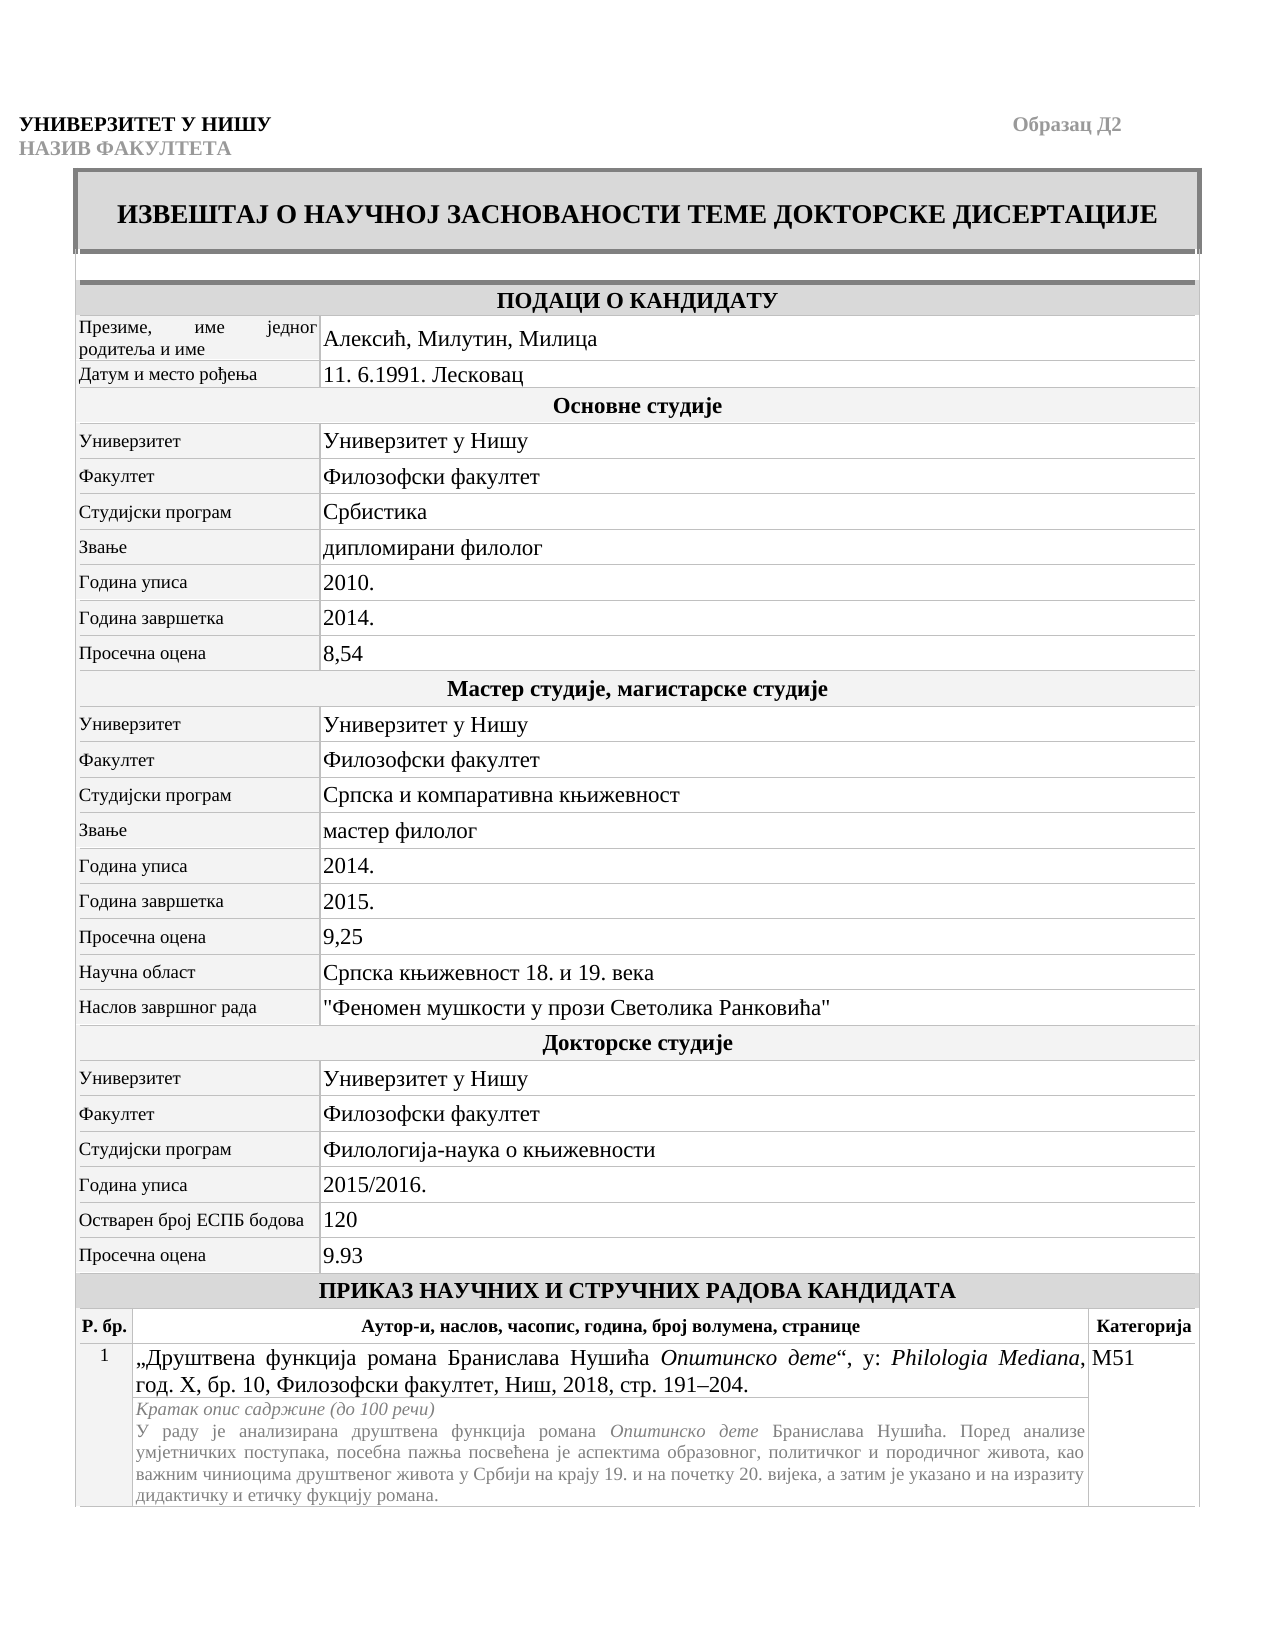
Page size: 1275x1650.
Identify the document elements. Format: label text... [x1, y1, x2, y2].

table_cell мастер филолог [321, 812, 1199, 847]
table_cell ПОДАЦИ О КАНДИДАТУ [76, 280, 1199, 315]
table_cell Српска књижевност 18. и 19. века [321, 954, 1199, 989]
table_cell Научна област [76, 954, 319, 989]
table_cell Универзитет [76, 423, 319, 458]
table_cell Година уписа [76, 848, 319, 883]
table_cell "Феномен мушкости у прози Светолика Ранковића" [321, 989, 1199, 1024]
table_cell Аутор-и, наслов, часопис, година, број волумена, странице [133, 1309, 1088, 1343]
table_cell „Друштвена функција романа Бранислава Нушића Општинско дете“, у: Philologia Mediana, год. X, бр. 10, Филозофски факултет, Ниш, 2018, стр. 191–204. [133, 1344, 1088, 1397]
table_cell Студијски програм [76, 777, 319, 812]
table_cell Универзитет [76, 1060, 319, 1095]
table_cell 2014. [321, 848, 1199, 883]
table_cell Година уписа [76, 564, 319, 599]
table_cell Просечна оцена [76, 918, 319, 954]
table_cell Датум и место рођења [76, 360, 319, 387]
table_cell [76, 249, 1199, 280]
table_cell 11. 6.1991. Лесковац [321, 360, 1199, 387]
table_cell Факултет [76, 458, 319, 493]
table_cell 2015/2016. [321, 1166, 1199, 1202]
table_cell 9,25 [321, 918, 1199, 954]
table_cell Кратак опис садржине (до 100 речи) У раду је анализирана друштвена функција романа Општинско дете Бранислава Нушића. Поред анализе умјетничких поступака, посебна пажња посвећена је аспектима образовног, политичког и породичног живота, као важним чиниоцима друштвеног живота у Србији на крају 19. и на почетку 20. вијека, а затим је указано и на изразиту дидактичку и етичку фукцију романа. [133, 1398, 1088, 1506]
table_cell ПРИКАЗ НАУЧНИХ И СТРУЧНИХ РАДОВА КАНДИДАТА [76, 1273, 1199, 1308]
table_cell Студијски програм [76, 493, 319, 529]
table_cell дипломирани филолог [321, 529, 1199, 564]
table_cell 1 [76, 1343, 132, 1506]
table_cell Универзитет [76, 706, 319, 741]
table_cell Универзитет у Нишу [321, 1060, 1199, 1095]
table_cell Просечна оцена [76, 1237, 319, 1272]
table_cell Година завршетка [76, 600, 319, 635]
table_cell Студијски програм [76, 1131, 319, 1166]
table_cell Наслов завршног рада [76, 989, 319, 1024]
table_cell Мастер студије, магистарске студије [76, 670, 1199, 706]
table_cell Презиме, име једног родитеља и име [76, 315, 319, 359]
table_cell Алексић, Милутин, Милица [321, 315, 1199, 359]
table_cell Просечна оцена [76, 635, 319, 670]
table_cell Основне студије [76, 387, 1199, 422]
table_cell Факултет [76, 741, 319, 777]
table_cell 2015. [321, 883, 1199, 918]
table_cell Универзитет у Нишу [321, 423, 1199, 458]
table_cell Србистика [321, 493, 1199, 529]
table_cell 2010. [321, 564, 1199, 599]
table_header ИЗВЕШТАЈ О НАУЧНОЈ ЗАСНОВАНОСТИ ТЕМЕ ДОКТОРСКЕ ДИСЕРТАЦИЈЕ [78, 172, 1197, 249]
table_cell 9.93 [321, 1237, 1199, 1272]
table_cell Филозофски факултет [321, 741, 1199, 777]
table_cell Година уписа [76, 1166, 319, 1202]
table_cell Филологија-наука о књижевности [321, 1131, 1199, 1166]
table_cell М51 [1089, 1343, 1199, 1506]
table_cell Докторске студије [76, 1025, 1199, 1060]
table_cell 8,54 [321, 635, 1199, 670]
text НАЗИВ ФАКУЛТЕТА [18, 136, 1163, 160]
table_cell Филозофски факултет [321, 1095, 1199, 1131]
table_cell Факултет [76, 1095, 319, 1131]
table_cell 2014. [321, 600, 1199, 635]
table_cell Година завршетка [76, 883, 319, 918]
table_cell Српска и компаративна књижевност [321, 777, 1199, 812]
table_cell Р. бр. [76, 1308, 132, 1343]
table_cell Звање [76, 812, 319, 847]
table_cell 120 [321, 1202, 1199, 1237]
table_cell Остварен број ЕСПБ бодова [76, 1202, 319, 1237]
text УНИВЕРЗИТЕТ У НИШУ Образац Д2 [18, 112, 1249, 136]
table_cell Универзитет у Нишу [321, 706, 1199, 741]
table_cell Звање [76, 529, 319, 564]
table_cell Филозофски факултет [321, 458, 1199, 493]
table_cell Категорија [1089, 1308, 1199, 1343]
